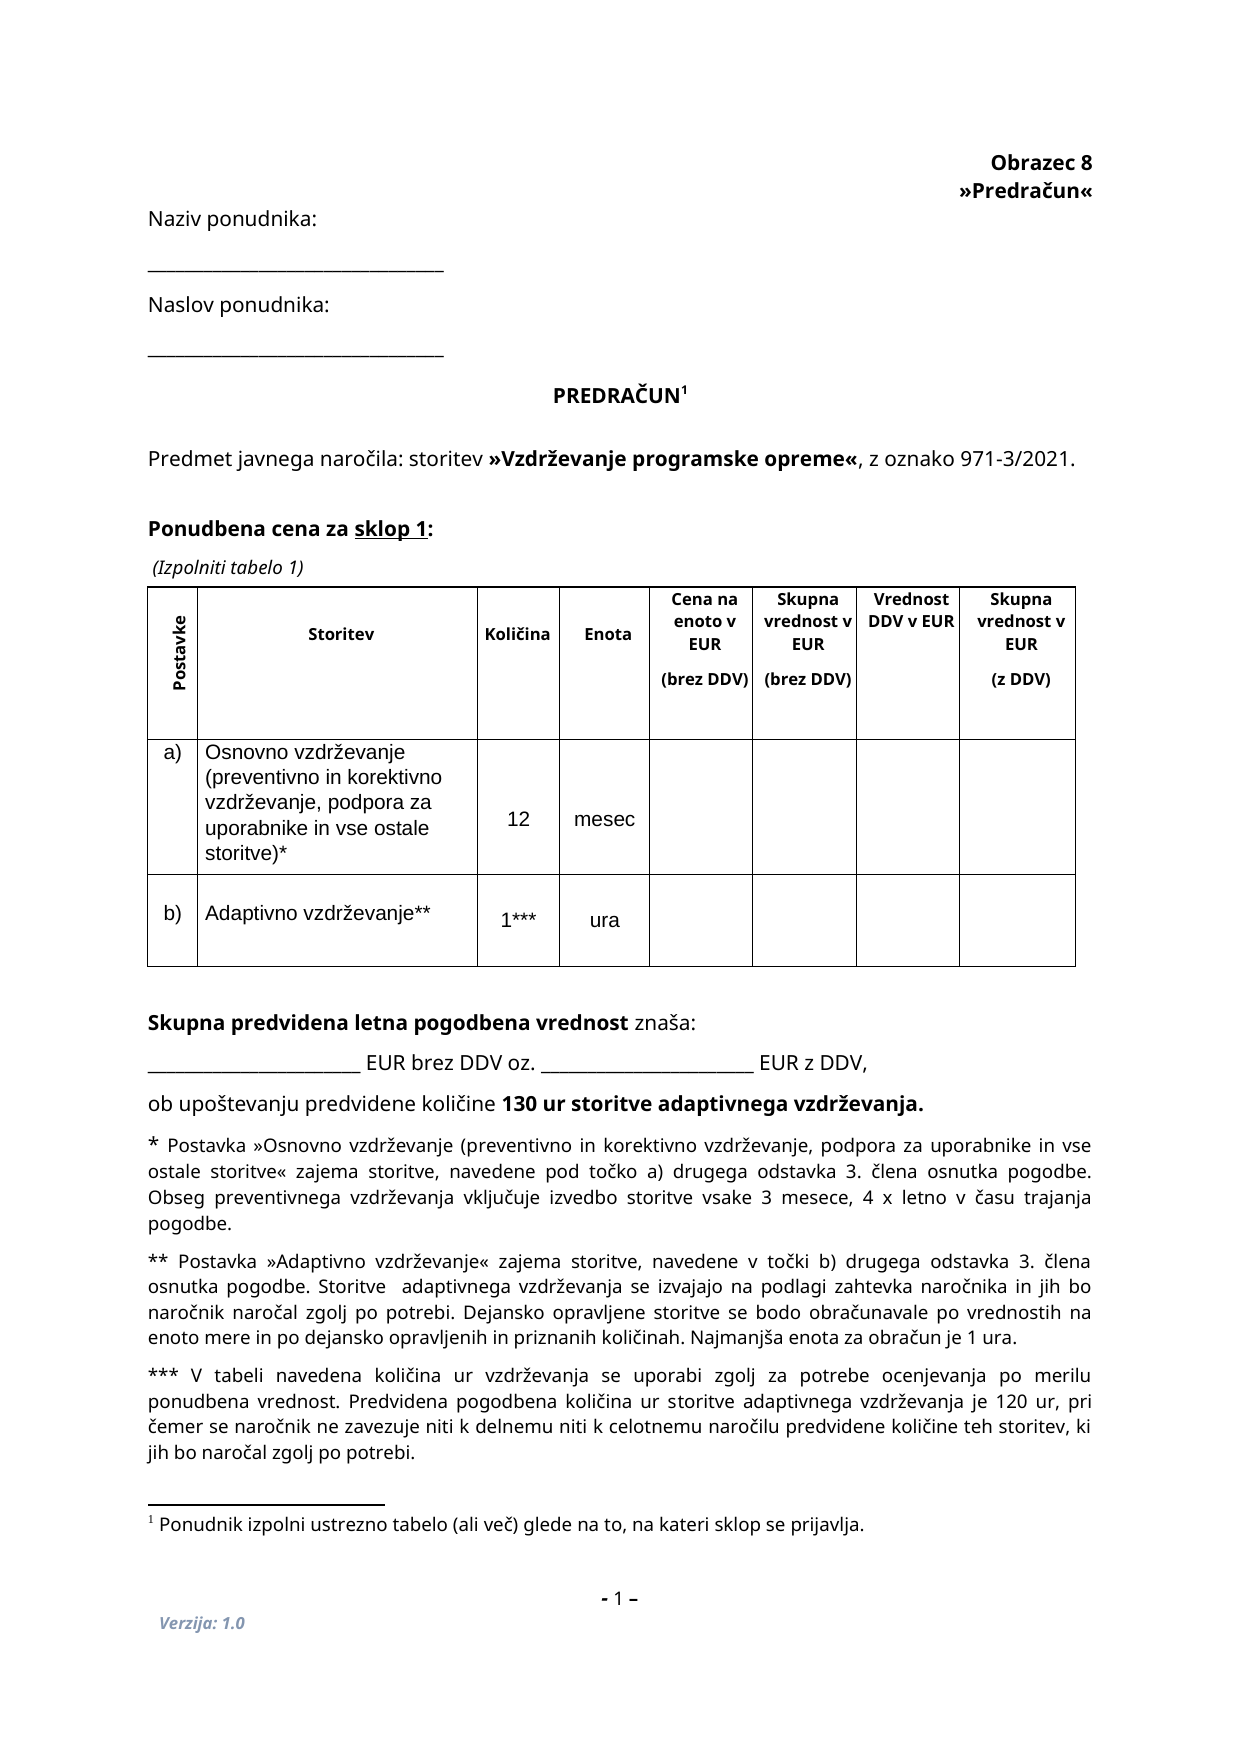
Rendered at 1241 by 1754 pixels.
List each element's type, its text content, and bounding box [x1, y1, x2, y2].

text ________________________________ [148, 247, 1093, 276]
text ** Postavka »Adaptivno vzdrževanje« zajema storitve, navedene v točki b) drugega odstavka 3. člena osnutka pogodbe. Storitve adaptivnega vzdrževanja se izvajajo na podlagi zahtevka naročnika in jih bo naročnik naročal zgolj po potrebi. Dejansko opravljene storitve se bodo obračunavale po vrednostih na enoto mere in po dejansko opravljenih in priznanih količinah. Najmanjša enota za obračun je 1 ura. [148, 1248, 1093, 1350]
text (Izpolniti tabelo 1) [148, 554, 1093, 580]
text ________________________________ [148, 332, 1093, 361]
text * Postavka »Osnovno vzdrževanje (preventivno in korektivno vzdrževanje, podpora za uporabnike in vse ostale storitve« zajema storitve, navedene pod točko a) drugega odstavka 3. člena osnutka pogodbe. Obseg preventivnega vzdrževanja vključuje izvedbo storitve vsake 3 mesece, 4 x letno v času trajanja pogodbe. [148, 1130, 1093, 1235]
table_cell b) [148, 875, 197, 966]
table_cell [857, 740, 959, 874]
table_cell Osnovno vzdrževanje (preventivno in korektivno vzdrževanje, podpora za uporabnike in vse ostale storitve)* [198, 740, 477, 874]
text Naziv ponudnika: [148, 204, 1093, 233]
table_cell [753, 740, 856, 874]
text Obrazec 8 [148, 148, 1093, 176]
table_cell [960, 740, 1075, 874]
table_header Enota [560, 588, 649, 738]
table_header Cena na enoto v EUR (brez DDV) [650, 588, 752, 738]
table_cell [650, 875, 752, 966]
text Naslov ponudnika: [148, 290, 1093, 318]
text Ponudbena cena za sklop 1: [148, 514, 1093, 542]
text Predmet javnega naročila: storitev »Vzdrževanje programske opreme«, z oznako 971-3/2021. [148, 444, 1093, 473]
table_header Količina [478, 588, 559, 738]
table_cell Adaptivno vzdrževanje** [198, 875, 477, 966]
text ob upoštevanju predvidene količine 130 ur storitve adaptivnega vzdrževanja. [148, 1089, 1093, 1118]
table_header Storitev [198, 588, 477, 738]
text »Predračun« [148, 176, 1093, 204]
table_cell a) [148, 740, 197, 874]
text Skupna predvidena letna pogodbena vrednost znaša: [148, 1008, 1093, 1036]
table_cell [960, 875, 1075, 966]
table_header Vrednost DDV v EUR [857, 588, 959, 738]
table_cell 1*** [478, 875, 559, 966]
table_cell [857, 875, 959, 966]
table_header Postavke [148, 588, 197, 738]
text _______________________ EUR brez DDV oz. _______________________ EUR z DDV, [148, 1048, 1093, 1077]
table_cell [650, 740, 752, 874]
table_cell 12 [478, 740, 559, 874]
table_cell [753, 875, 856, 966]
text *** V tabeli navedena količina ur vzdrževanja se uporabi zgolj za potrebe ocenjevanja po merilu ponudbena vrednost. Predvidena pogodbena količina ur storitve adaptivnega vzdrževanja je 120 ur, pri čemer se naročnik ne zavezuje niti k delnemu niti k celotnemu naročilu predvidene količine teh storitev, ki jih bo naročal zgolj po potrebi. [148, 1362, 1093, 1464]
table_header Skupna vrednost v EUR (z DDV) [960, 588, 1075, 738]
table_cell ura [560, 875, 649, 966]
table_header Skupna vrednost v EUR (brez DDV) [753, 588, 856, 738]
table_cell mesec [560, 740, 649, 874]
subtitle PREDRAČUN [148, 381, 1093, 409]
